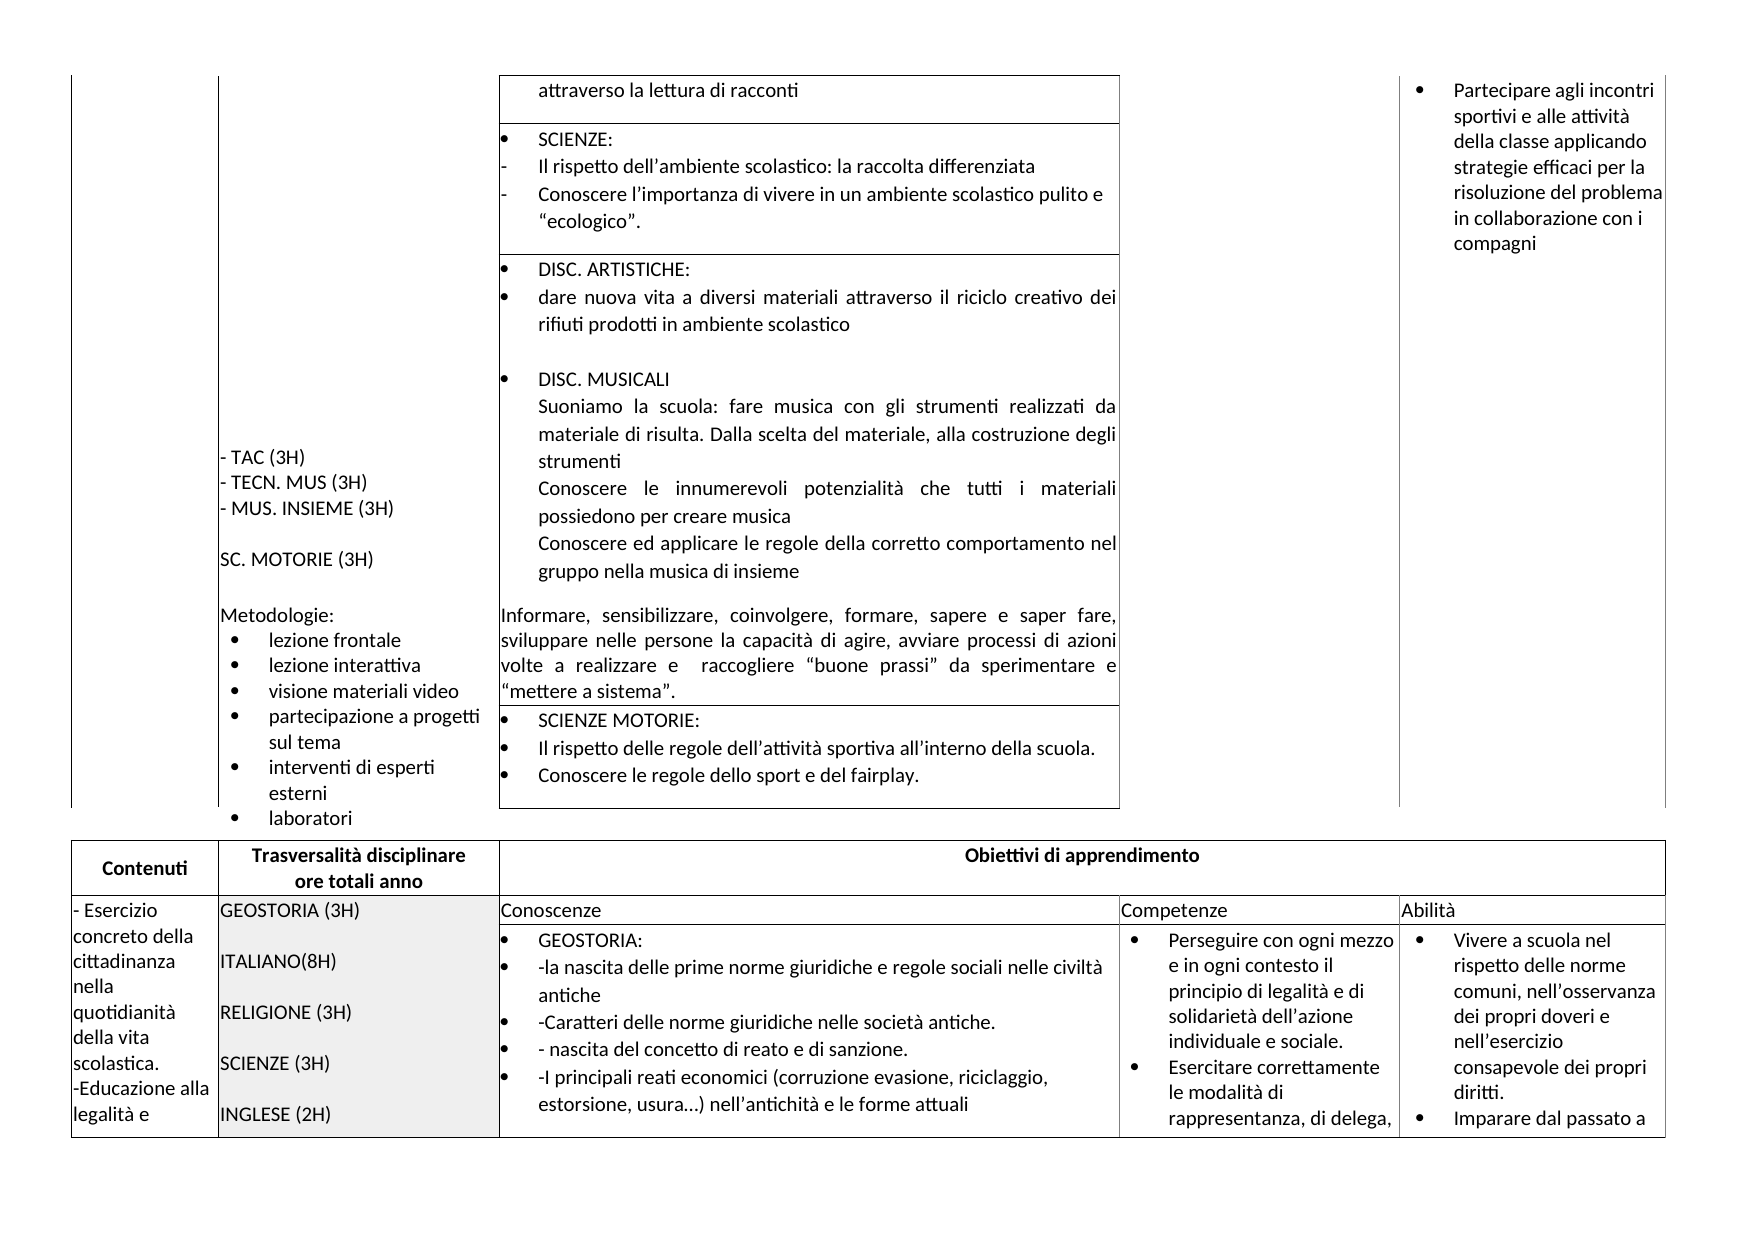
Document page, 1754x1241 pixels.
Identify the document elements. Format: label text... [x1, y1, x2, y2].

table_cell Conoscenze [500, 896, 1119, 924]
table_header Obiettivi di apprendimento [500, 841, 1665, 895]
table_cell - Esercizio concreto della cittadinanza nella quotidianità della vita scolastica. -Educazione alla legalità e contrasto alle mafie Agenda 30 Obiettivo 16. Promuovere società pacifiche e inclusive per uno sviluppo sostenibile, garantire a tutti l’accesso alla giustizia, e creare istituzioni efficaci, responsabili ed inclusive a tutti i livelli [72, 896, 218, 1137]
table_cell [1120, 925, 1399, 1137]
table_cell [1400, 925, 1665, 1137]
table_header Contenuti [72, 841, 218, 895]
table_cell Abilità [1400, 896, 1665, 924]
table_cell Competenze [1120, 896, 1399, 924]
table_cell DISC. ARTISTICHE: dare nuova vita a diversi materiali attraverso il riciclo creativo dei rifiuti prodotti in ambiente scolastico DISC. MUSICALI Suoniamo la scuola: fare musica con gli strumenti realizzati da materiale di risulta. Dalla scelta del materiale, alla costruzione degli strumenti Conoscere le innumerevoli potenzialità che tutti i materiali possiedono per creare musica Conoscere ed applicare le regole della corretto comportamento nel gruppo nella musica di insieme Informare, sensibilizzare, coinvolgere, formare, sapere e saper fare, sviluppare nelle persone la capacità di agire, avviare processi di azioni volte a realizzare e raccogliere “buone prassi” da sperimentare e “mettere a sistema”. [500, 255, 1119, 705]
table_cell SCIENZE: Il rispetto dell’ambiente scolastico: la raccolta differenziata Conoscere l’importanza di vivere in un ambiente scolastico pulito e “ecologico”. [500, 124, 1119, 254]
table_header Trasversalità disciplinare ore totali anno [219, 841, 499, 895]
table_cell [500, 76, 1119, 123]
table_cell GEOSTORIA: -la nascita delle prime norme giuridiche e regole sociali nelle civiltà antiche -Caratteri delle norme giuridiche nelle società antiche. - nascita del concetto di reato e di sanzione. -I principali reati economici (corruzione evasione, riciclaggio, estorsione, usura…) nell’antichità e le forme attuali [500, 925, 1119, 1137]
table_cell GEOSTORIA (3H) ITALIANO(8H) RELIGIONE (3H) SCIENZE (3H) INGLESE (2H) LICEO ARTISTICO: LAB. ARTISTICO – DISC. PITTORICHE – DISC. PLASTICHE – DISC. GEOMETRICHE (3H per disciplina – 12 H) Oppure LICEO MUSICALE DISCIPLINE MUSICALI (12H) - ST. DELLA MUSICA (3H) - TAC (3H) - TECN. MUS (3H) - MUS. INSIEME (3H) SC. MOTORIE (2H) lezione frontale lezione interattiva partecipazione a progetti sul tema interventi di esperti esterni laboratori [219, 896, 499, 1137]
table_cell SCIENZE MOTORIE: Il rispetto delle regole dell’attività sportiva all’interno della scuola. Conoscere le regole dello sport e del fairplay. [500, 706, 1119, 808]
